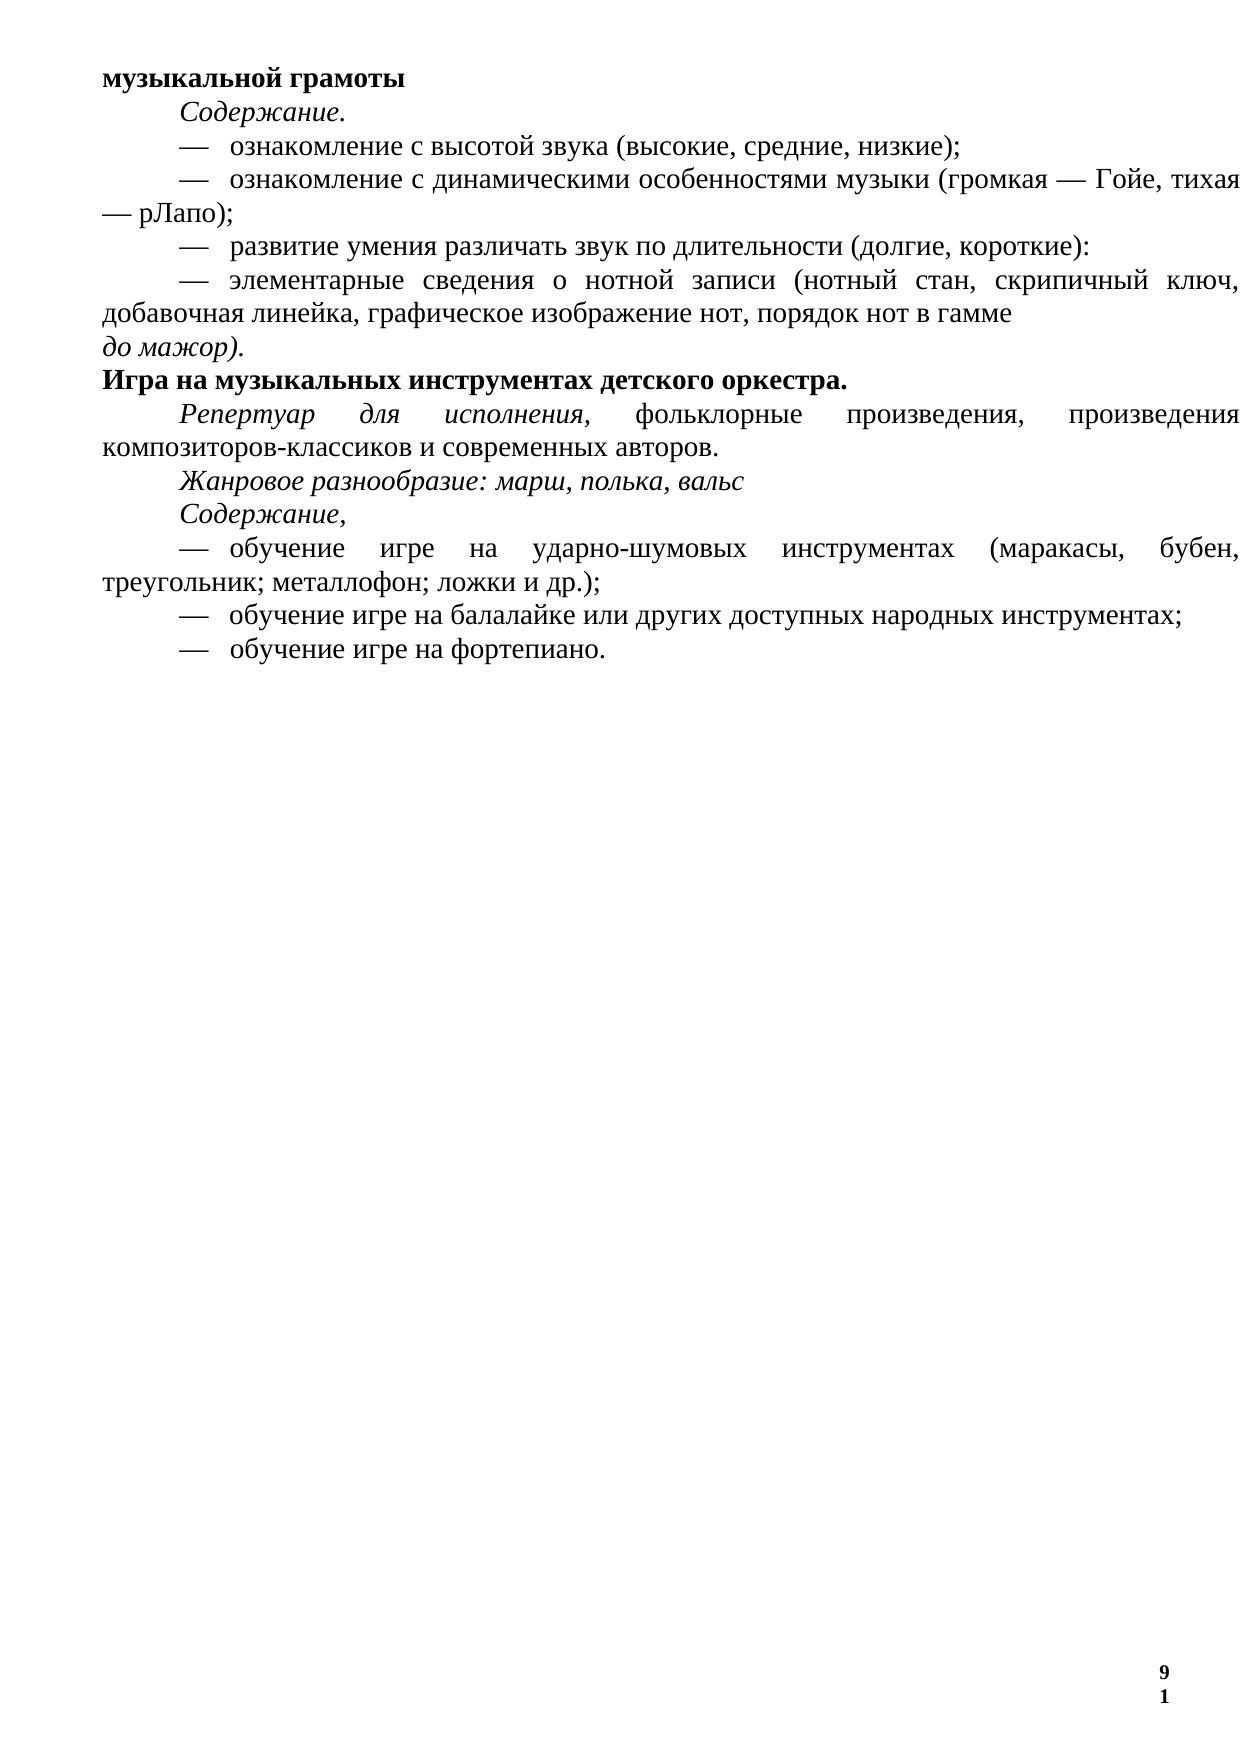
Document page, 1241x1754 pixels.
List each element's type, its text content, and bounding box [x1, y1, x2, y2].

list обучение игре на фортепиано. [102, 631, 1240, 665]
text Жанровое разнообразие: марш, полька, вальс [102, 463, 1240, 497]
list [102, 61, 1240, 94]
list развитие умения различать звук по длительности (долгие, короткие): [102, 229, 1240, 262]
text Содержание, [102, 497, 1240, 531]
text до мажор). [102, 329, 1240, 363]
list элементарные сведения о нотной записи (нотный стан, скрипичный ключ, добавочная линейка, графическое изображение нот, порядок нот в гамме [102, 262, 1240, 329]
list ознакомление с динамическими особенностями музыки (громкая — Гойе, тихая — рЛапо); [102, 162, 1240, 229]
list обучение игре на балалайке или других доступных народных инструментах; [102, 598, 1240, 631]
list обучение игре на ударно-шумовых инструментах (маракасы, бубен, треугольник; металлофон; ложки и др.); [102, 531, 1240, 598]
text Содержание. [102, 94, 1240, 128]
text Игра на музыкальных инструментах детского оркестра. [102, 363, 1240, 396]
list ознакомление с высотой звука (высокие, средние, низкие); [102, 128, 1240, 162]
text Репертуар для исполнения, фольклорные произведения, произведения композиторов-классиков и современных авторов. [102, 396, 1240, 463]
